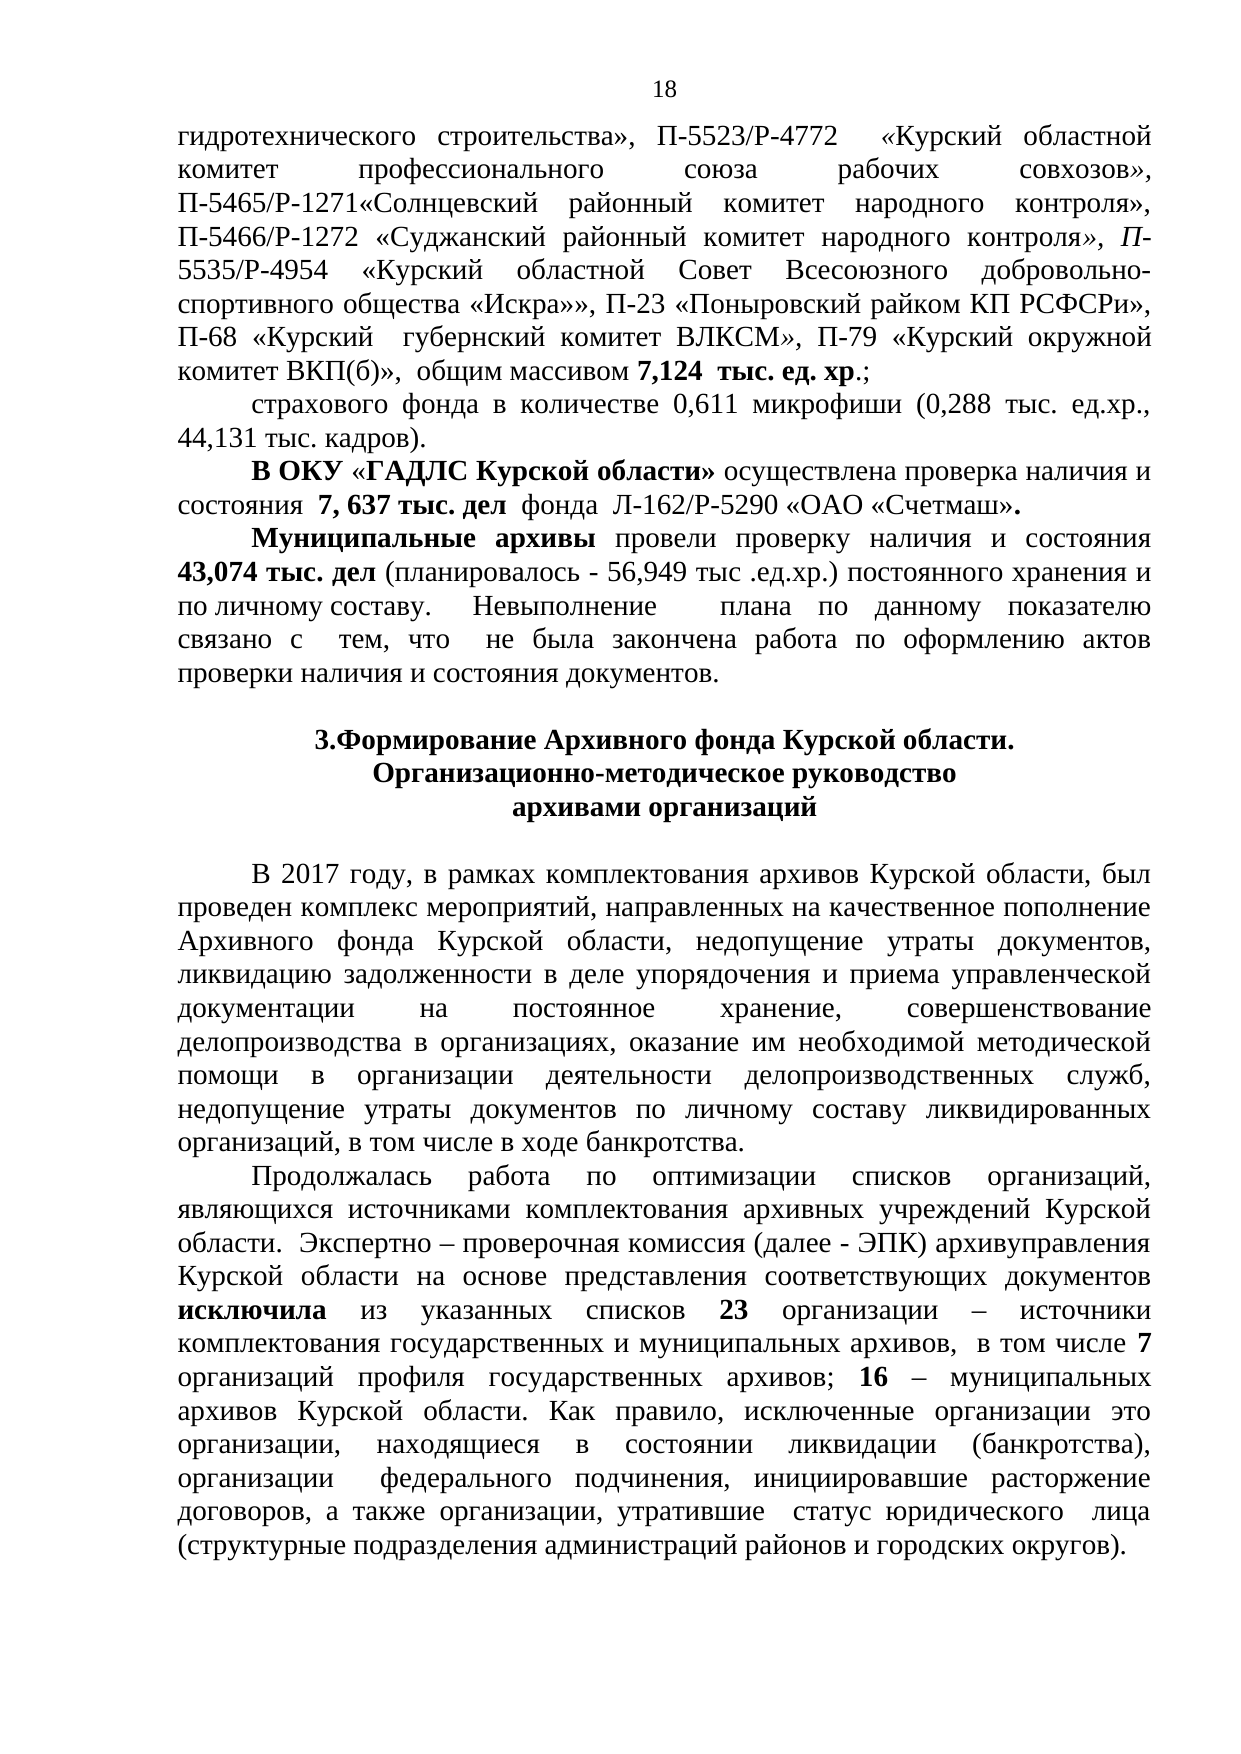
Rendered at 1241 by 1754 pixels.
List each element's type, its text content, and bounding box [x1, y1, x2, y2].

text В 2017 году, в рамках комплектования архивов Курской области, был проведен комплекс мероприятий, направленных на качественное пополнение Архивного фонда Курской области, недопущение утраты документов, ликвидацию задолженности в деле упорядочения и приема управленческой документации на постоянное хранение, совершенствование делопроизводства в организациях, оказание им необходимой методической помощи в организации деятельности делопроизводственных служб, недопущение утраты документов по личному составу ликвидированных организаций, в том числе в ходе банкротства. [177, 856, 1152, 1158]
text страхового фонда в количестве 0,611 микрофиши (0,288 тыс. ед.хр., 44,131 тыс. кадров). [177, 386, 1152, 453]
text В ОКУ «ГАДЛС Курской области» осуществлена проверка наличия и состояния 7, 637 тыс. дел фонда Л-162/Р-5290 «ОАО «Счетмаш». [177, 453, 1152, 521]
text архивами организаций [177, 789, 1152, 822]
text Продолжалась работа по оптимизации списков организаций, являющихся источниками комплектования архивных учреждений Курской области. Экспертно – проверочная комиссия (далее - ЭПК) архивуправления Курской области на основе представления соответствующих документов исключила из указанных списков 23 организации – источники комплектования государственных и муниципальных архивов, в том числе 7 организаций профиля государственных архивов; 16 – муниципальных архивов Курской области. Как правило, исключенные организации это организации, находящиеся в состоянии ликвидации (банкротства), организации федерального подчинения, инициировавшие расторжение договоров, а также организации, утратившие статус юридического лица (структурные подразделения администраций районов и городских округов). [177, 1158, 1152, 1560]
text Муниципальные архивы провели проверку наличия и состояния 43,074 тыс. дел (планировалось - 56,949 тыс .ед.хр.) постоянного хранения и по личному составу. Невыполнение плана по данному показателю связано с тем, что не была закончена работа по оформлению актов проверки наличия и состояния документов. [177, 521, 1152, 688]
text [177, 118, 1152, 386]
text Организационно-методическое руководство [177, 755, 1152, 789]
text 3.Формирование Архивного фонда Курской области. [177, 722, 1152, 755]
